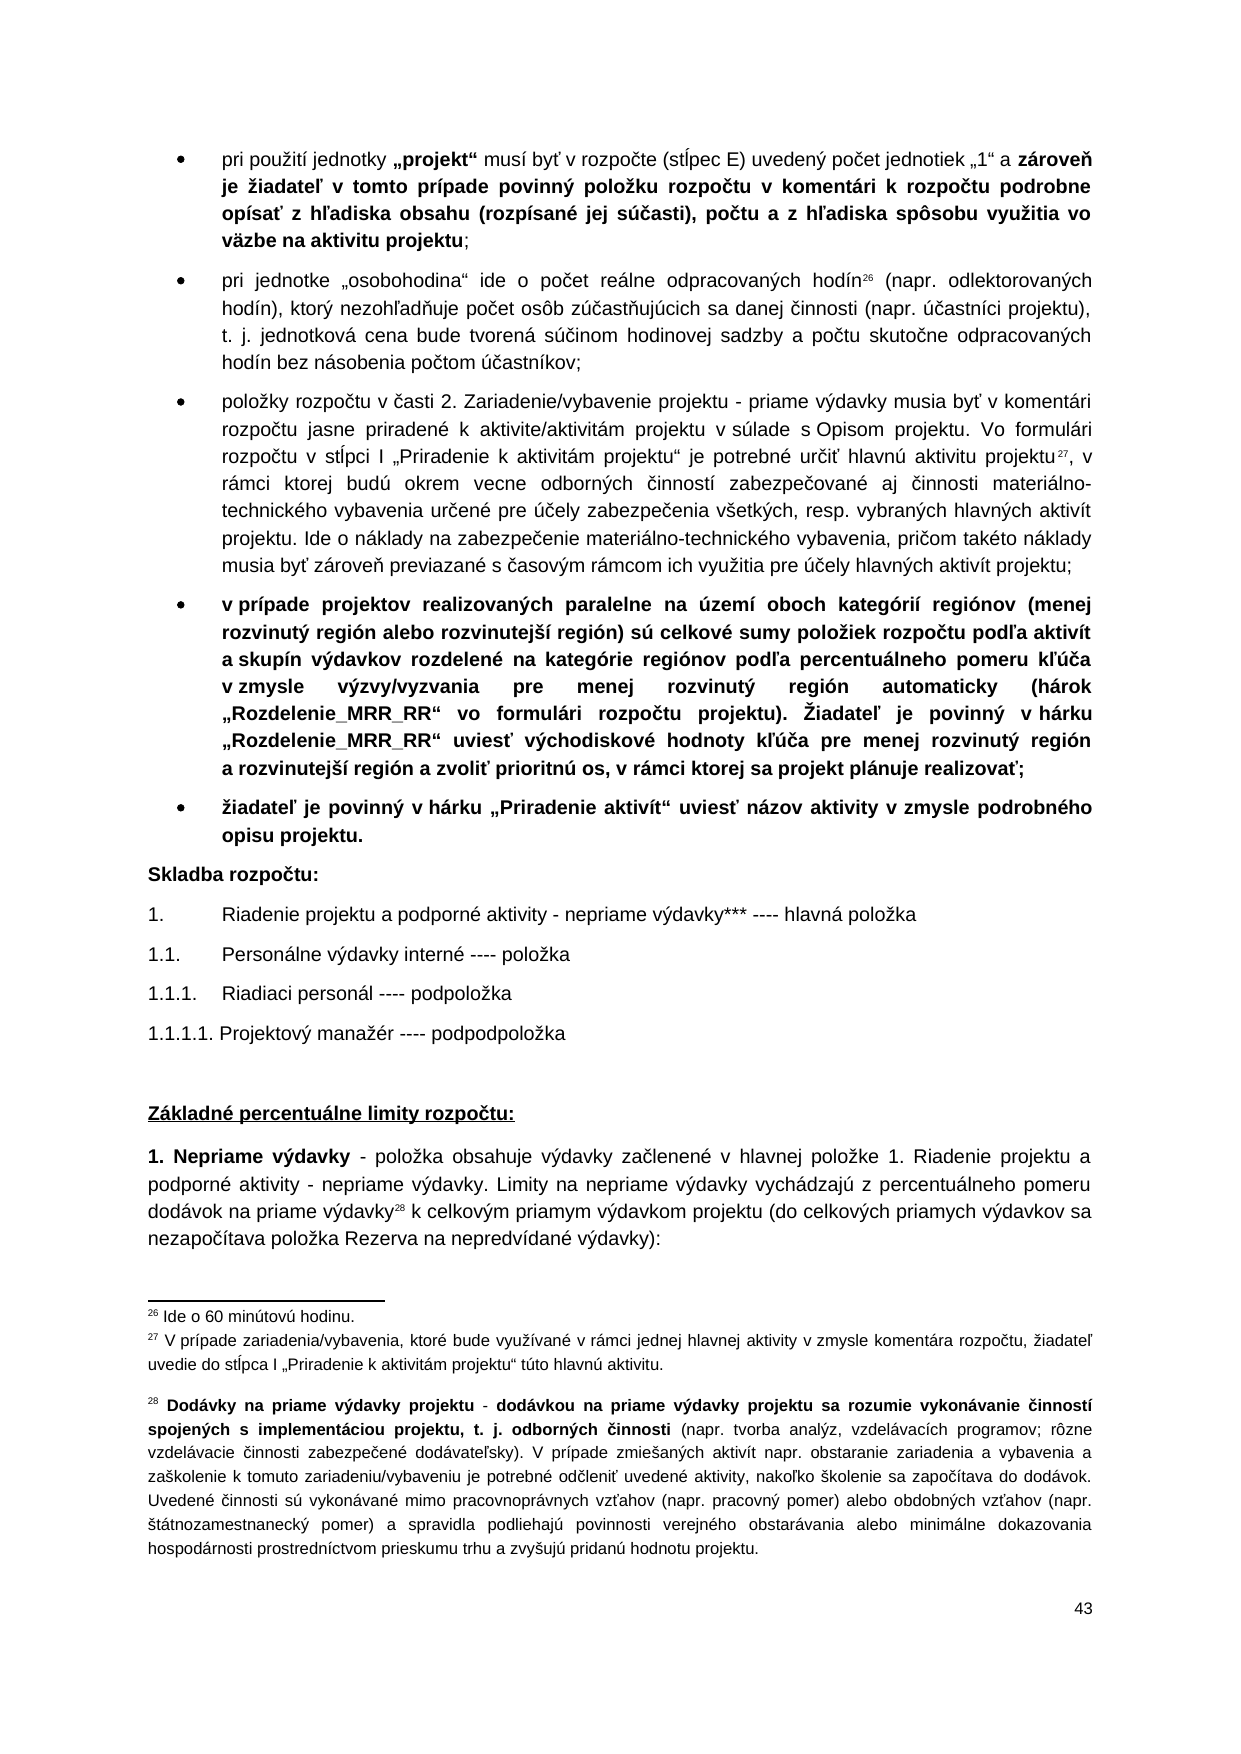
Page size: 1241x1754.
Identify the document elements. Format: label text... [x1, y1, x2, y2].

text 1.1. Personálne výdavky interné ---- položka [148, 943, 1092, 965]
text 1.1.1. Riadiaci personál ---- podpoložka [148, 982, 1092, 1005]
text 1. Riadenie projektu a podporné aktivity - nepriame výdavky*** ---- hlavná položka [148, 903, 1092, 926]
list pri použití jednotky „projekt“ musí byť v rozpočte (stĺpec E) uvedený počet jednotiek „1“ a zároveň je žiadateľ v tomto prípade povinný položku rozpočtu v komentári k rozpočtu podrobne opísať z hľadiska obsahu (rozpísané jej súčasti), počtu a z hľadiska spôsobu využitia vo väzbe na aktivitu projektu; [177, 148, 1092, 252]
text Skladba rozpočtu: [148, 863, 1092, 886]
list položky rozpočtu v časti 2. Zariadenie/vybavenie projektu - priame výdavky musia byť v komentári rozpočtu jasne priradené k aktivite/aktivitám projektu v súlade s Opisom projektu. Vo formulári rozpočtu v stĺpci I „Priradenie k aktivitám projektu“ je potrebné určiť hlavnú aktivitu projektu, v rámci ktorej budú okrem vecne odborných činností zabezpečované aj činnosti materiálno-technického vybavenia určené pre účely zabezpečenia všetkých, resp. vybraných hlavných aktivít projektu. Ide o náklady na zabezpečenie materiálno-technického vybavenia, pričom takéto náklady musia byť zároveň previazané s časovým rámcom ich využitia pre účely hlavných aktivít projektu; [177, 390, 1092, 576]
text 1.1.1.1. Projektový manažér ---- podpodpoložka [148, 1022, 1092, 1045]
list pri jednotke „osobohodina“ ide o počet reálne odpracovaných hodín (napr. odlektorovaných hodín), ktorý nezohľadňuje počet osôb zúčastňujúcich sa danej činnosti (napr. účastníci projektu), t. j. jednotková cena bude tvorená súčinom hodinovej sadzby a počtu skutočne odpracovaných hodín bez násobenia počtom účastníkov; [177, 269, 1092, 373]
list v prípade projektov realizovaných paralelne na území oboch kategórií regiónov (menej rozvinutý región alebo rozvinutejší región) sú celkové sumy položiek rozpočtu podľa aktivít a skupín výdavkov rozdelené na kategórie regiónov podľa percentuálneho pomeru kľúča v zmysle výzvy/vyzvania pre menej rozvinutý región automaticky (hárok „Rozdelenie_MRR_RR“ vo formulári rozpočtu projektu). Žiadateľ je povinný v hárku „Rozdelenie_MRR_RR“ uviesť východiskové hodnoty kľúča pre menej rozvinutý región a rozvinutejší región a zvoliť prioritnú os, v rámci ktorej sa projekt plánuje realizovať; [177, 593, 1092, 779]
text 1. Nepriame výdavky - položka obsahuje výdavky začlenené v hlavnej položke 1. Riadenie projektu a podporné aktivity - nepriame výdavky. Limity na nepriame výdavky vychádzajú z percentuálneho pomeru dodávok na priame výdavky k celkovým priamym výdavkom projektu (do celkových priamych výdavkov sa nezapočítava položka Rezerva na nepredvídané výdavky): [148, 1145, 1092, 1249]
text Základné percentuálne limity rozpočtu: [148, 1101, 1092, 1124]
list žiadateľ je povinný v hárku „Priradenie aktivít“ uviesť názov aktivity v zmysle podrobného opisu projektu. [177, 796, 1092, 846]
